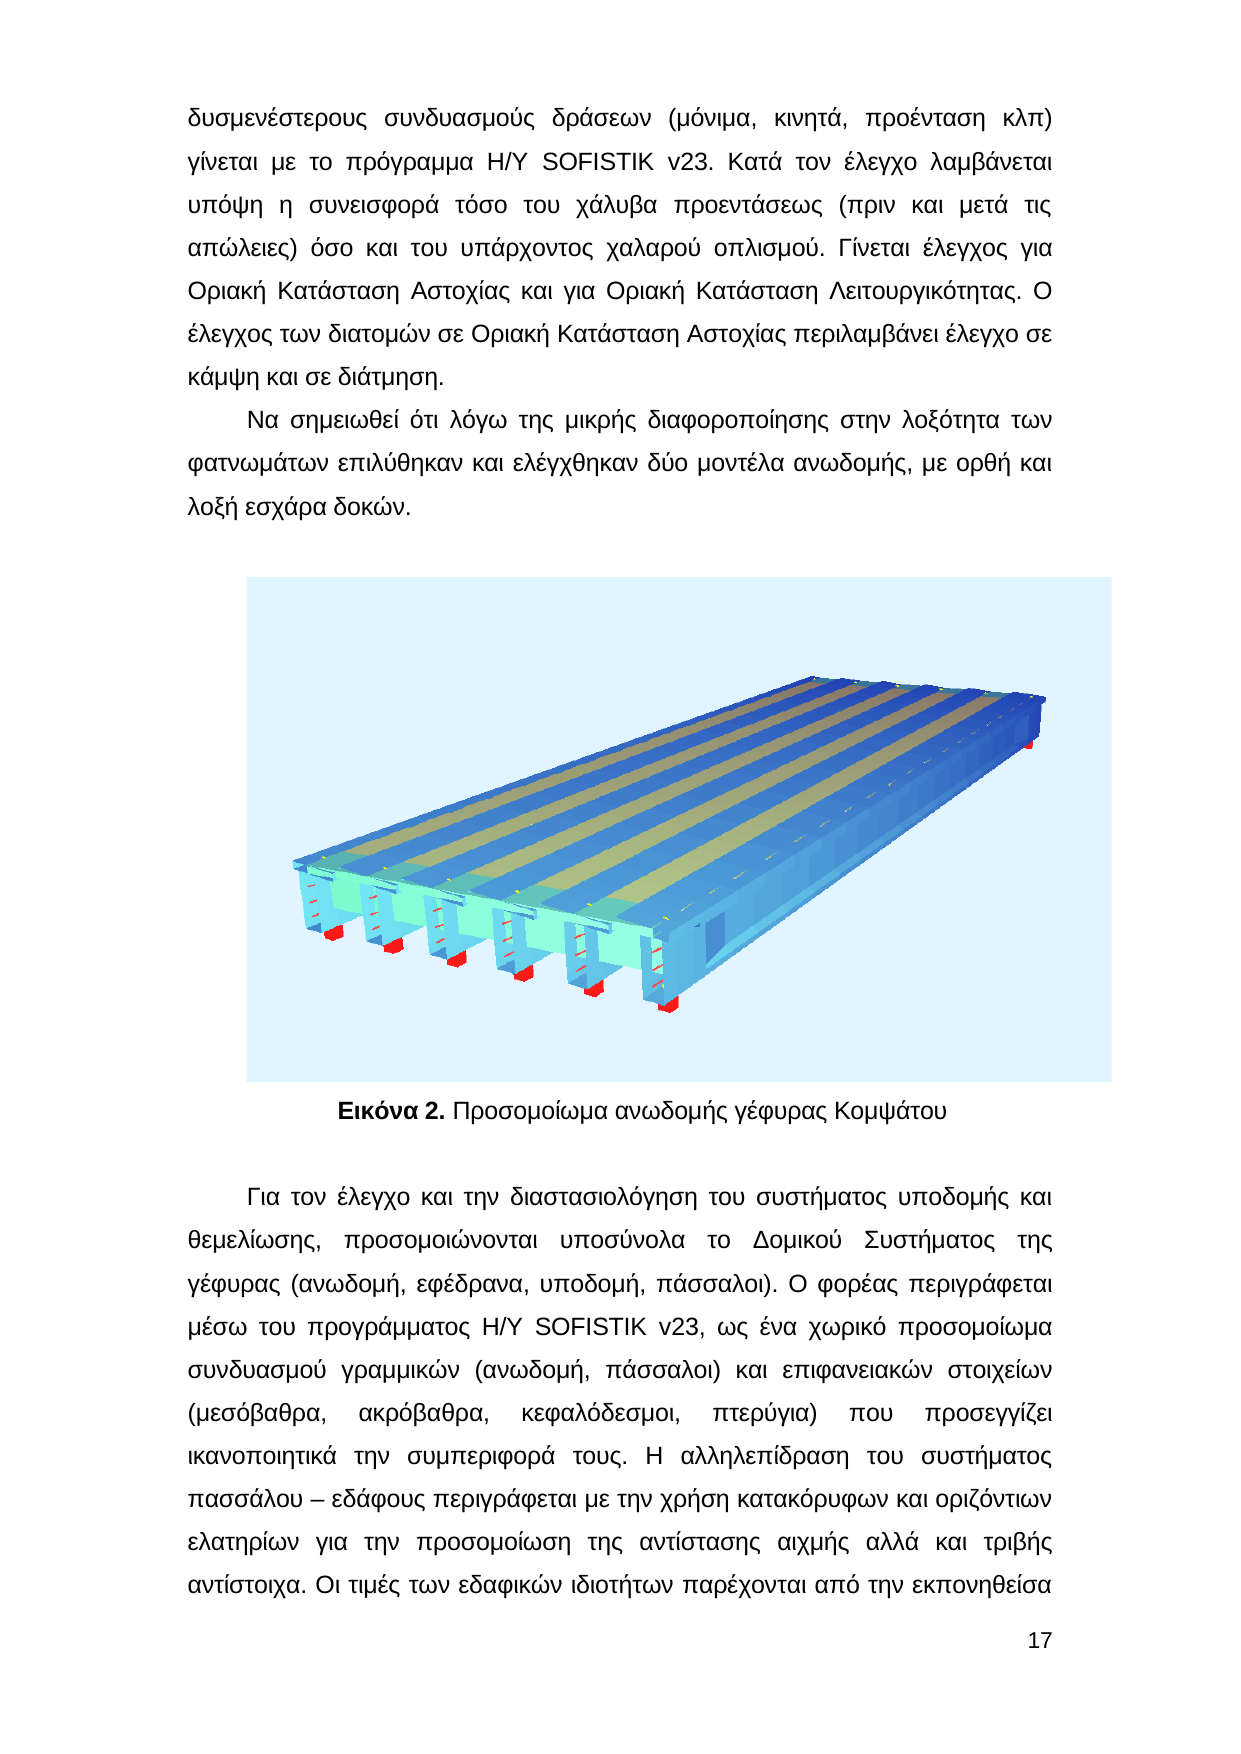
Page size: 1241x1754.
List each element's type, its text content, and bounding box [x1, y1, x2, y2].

picture [246, 577, 1112, 1082]
text Εικόνα 2. Προσομοίωμα ανωδομής γέφυρας Κομψάτου [187, 1096, 1053, 1125]
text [187, 1182, 1053, 1599]
text Να σημειωθεί ότι λόγω της μικρής διαφοροποίησης στην λοξότητα των φατνωμάτων επιλύθηκαν και ελέγχθηκαν δύο μοντέλα ανωδομής, με ορθή και λοξή εσχάρα δοκών. [187, 405, 1053, 520]
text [187, 103, 1053, 391]
